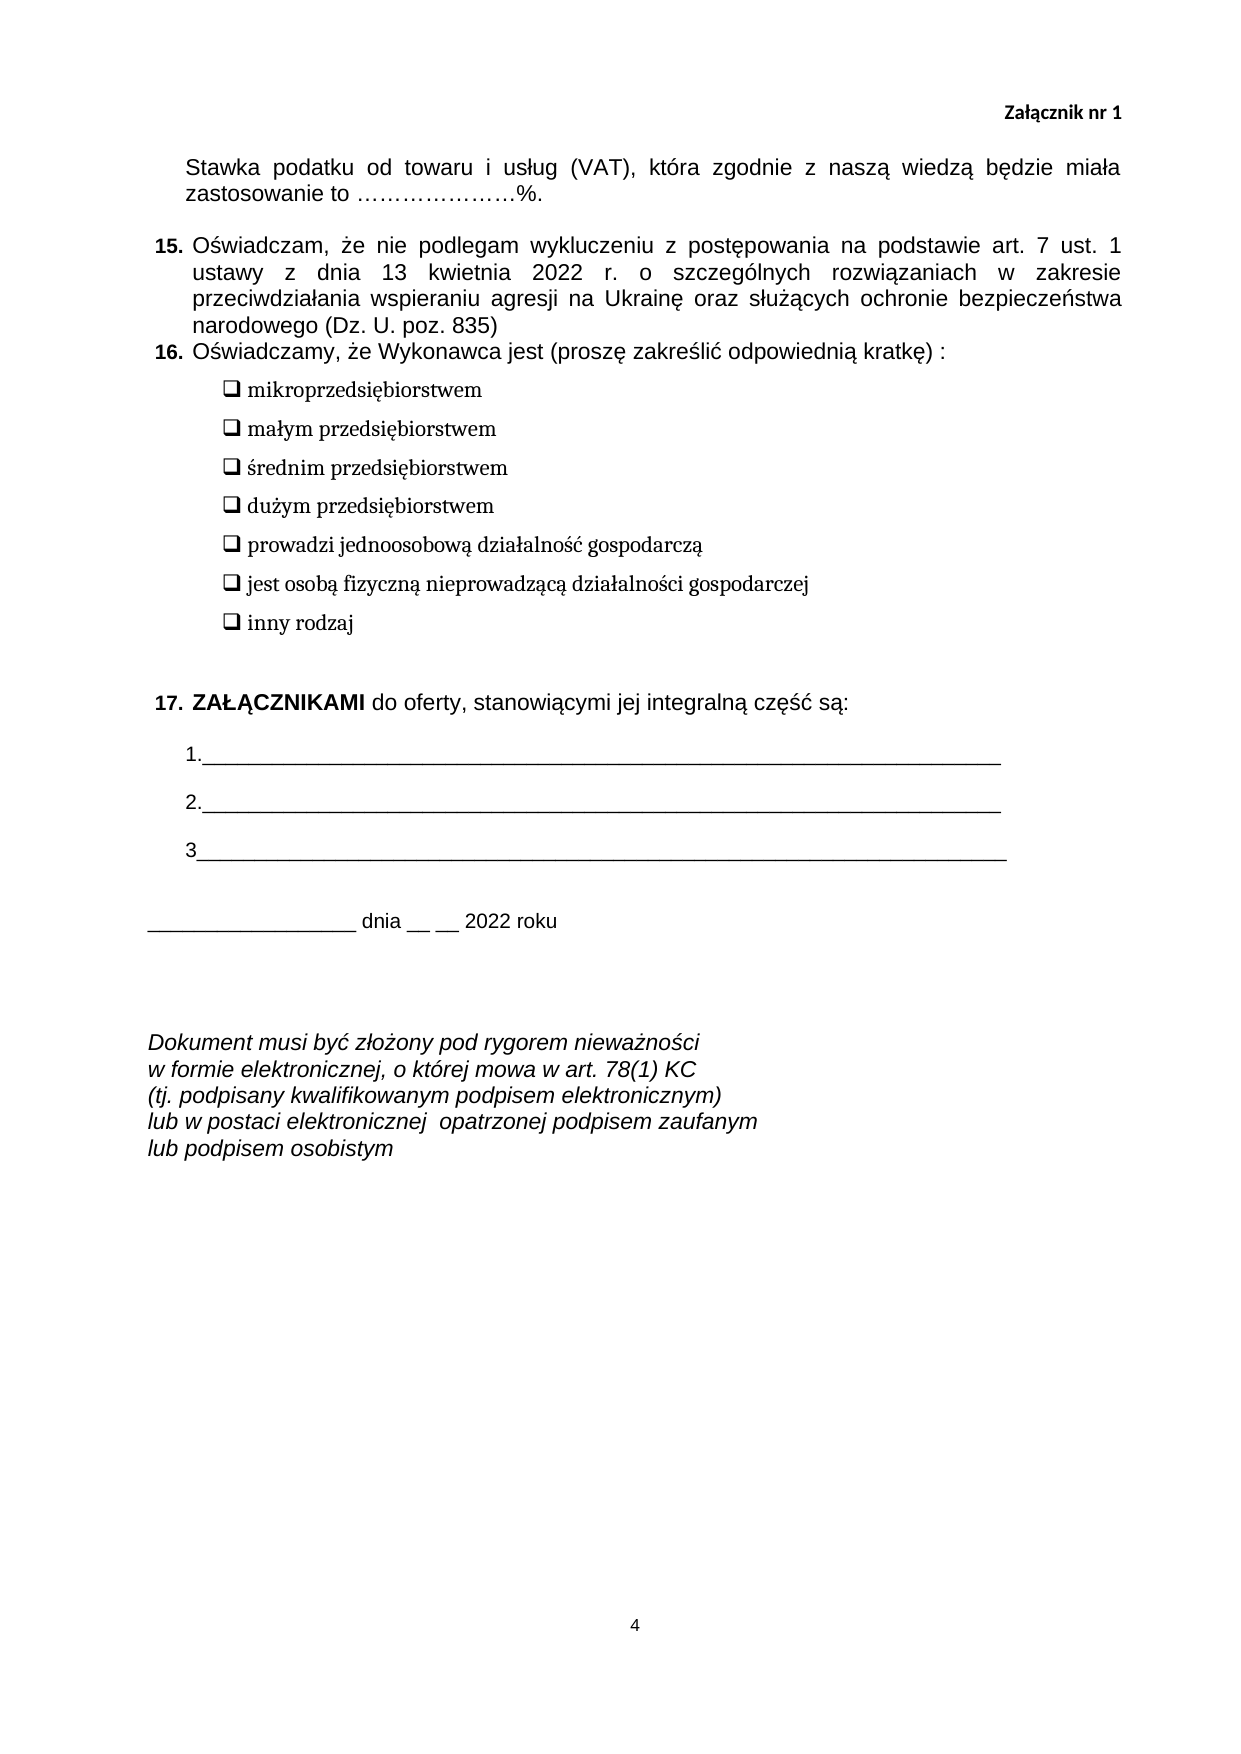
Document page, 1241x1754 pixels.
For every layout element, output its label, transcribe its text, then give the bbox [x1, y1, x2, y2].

text __________________ dnia __ __ 2022 roku [148, 909, 1122, 933]
text średnim przedsiębiorstwem [222, 454, 1122, 481]
text Dokument musi być złożony pod rygorem nieważności w formie elektronicznej, o której mowa w art. 78(1) KC (tj. podpisany kwalifikowanym podpisem elektronicznym) [148, 1029, 1122, 1108]
text małym przedsiębiorstwem [222, 416, 1122, 442]
list Oświadczamy, że Wykonawca jest (proszę zakreślić odpowiednią kratkę) : [154, 338, 1122, 364]
text Stawka podatku od towaru i usług (VAT), która zgodnie z naszą wiedzą będzie miała zastosowanie to …………………%. [185, 153, 1122, 206]
text lub w postaci elektronicznej opatrzonej podpisem zaufanym [148, 1108, 1122, 1134]
text prowadzi jednoosobową działalność gospodarczą [222, 532, 1122, 558]
text mikroprzedsiębiorstwem [222, 377, 1122, 403]
text jest osobą fizyczną nieprowadzącą działalności gospodarczej [222, 571, 1122, 597]
list Oświadczam, że nie podlegam wykluczeniu z postępowania na podstawie art. 7 ust. 1 ustawy z dnia 13 kwietnia 2022 r. o szczególnych rozwiązaniach w zakresie przeciwdziałania wspieraniu agresji na Ukrainę oraz służących ochronie bezpieczeństwa narodowego (Dz. U. poz. 835) [154, 232, 1122, 338]
text 1._____________________________________________________________________ [185, 742, 1122, 766]
text lub podpisem osobistym [148, 1134, 1122, 1161]
text 3______________________________________________________________________ [185, 837, 1122, 861]
text inny rodzaj [222, 610, 1122, 636]
text dużym przedsiębiorstwem [222, 493, 1122, 520]
text 2._____________________________________________________________________ [185, 789, 1122, 813]
list ZAŁĄCZNIKAMI do oferty, stanowiącymi jej integralną część są: [154, 689, 1122, 715]
